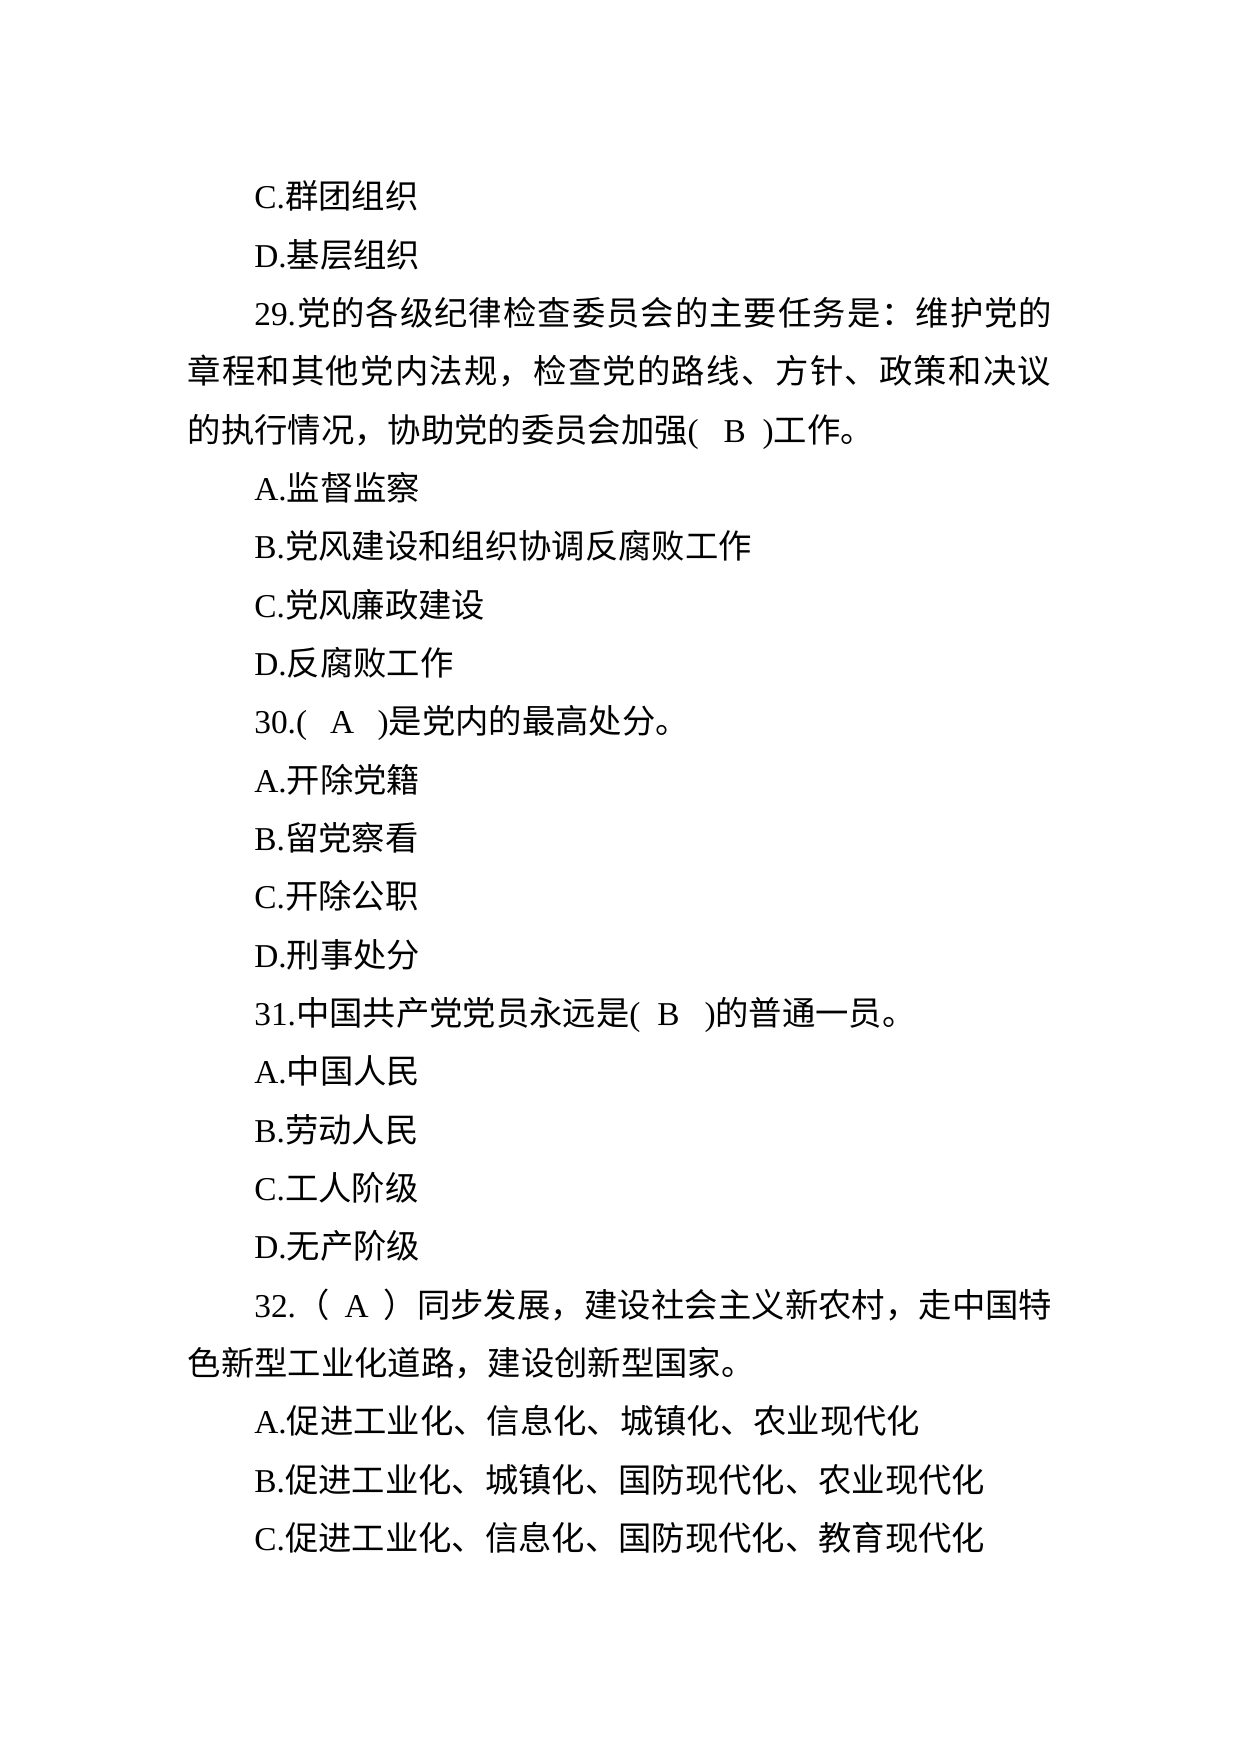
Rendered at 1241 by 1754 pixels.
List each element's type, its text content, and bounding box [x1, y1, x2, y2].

text B.促进工业化、城镇化、国防现代化、农业现代化 [187, 1445, 1053, 1504]
text C.开除公职 [187, 862, 1053, 920]
text C.党风廉政建设 [187, 570, 1053, 629]
text A.监督监察 [187, 454, 1053, 512]
text C.促进工业化、信息化、国防现代化、教育现代化 [187, 1504, 1053, 1562]
text B.留党察看 [187, 804, 1053, 862]
text 29.党的各级纪律检查委员会的主要任务是：维护党的章程和其他党内法规，检查党的路线、方针、政策和决议的执行情况，协助党的委员会加强( B )工作。 [187, 279, 1053, 454]
text A.促进工业化、信息化、城镇化、农业现代化 [187, 1387, 1053, 1445]
text A.开除党籍 [187, 745, 1053, 804]
text 31.中国共产党党员永远是( B )的普通一员。 [187, 979, 1053, 1037]
text A.中国人民 [187, 1037, 1053, 1095]
text D.反腐败工作 [187, 629, 1053, 687]
text C.群团组织 [187, 162, 1053, 220]
text D.刑事处分 [187, 920, 1053, 979]
text D.基层组织 [187, 220, 1053, 279]
text B.党风建设和组织协调反腐败工作 [187, 512, 1053, 570]
text D.无产阶级 [187, 1212, 1053, 1270]
text B.劳动人民 [187, 1095, 1053, 1154]
text C.工人阶级 [187, 1154, 1053, 1212]
text 30.( A )是党内的最高处分。 [187, 687, 1053, 745]
text 32.（ A ）同步发展，建设社会主义新农村，走中国特色新型工业化道路，建设创新型国家。 [187, 1270, 1053, 1387]
